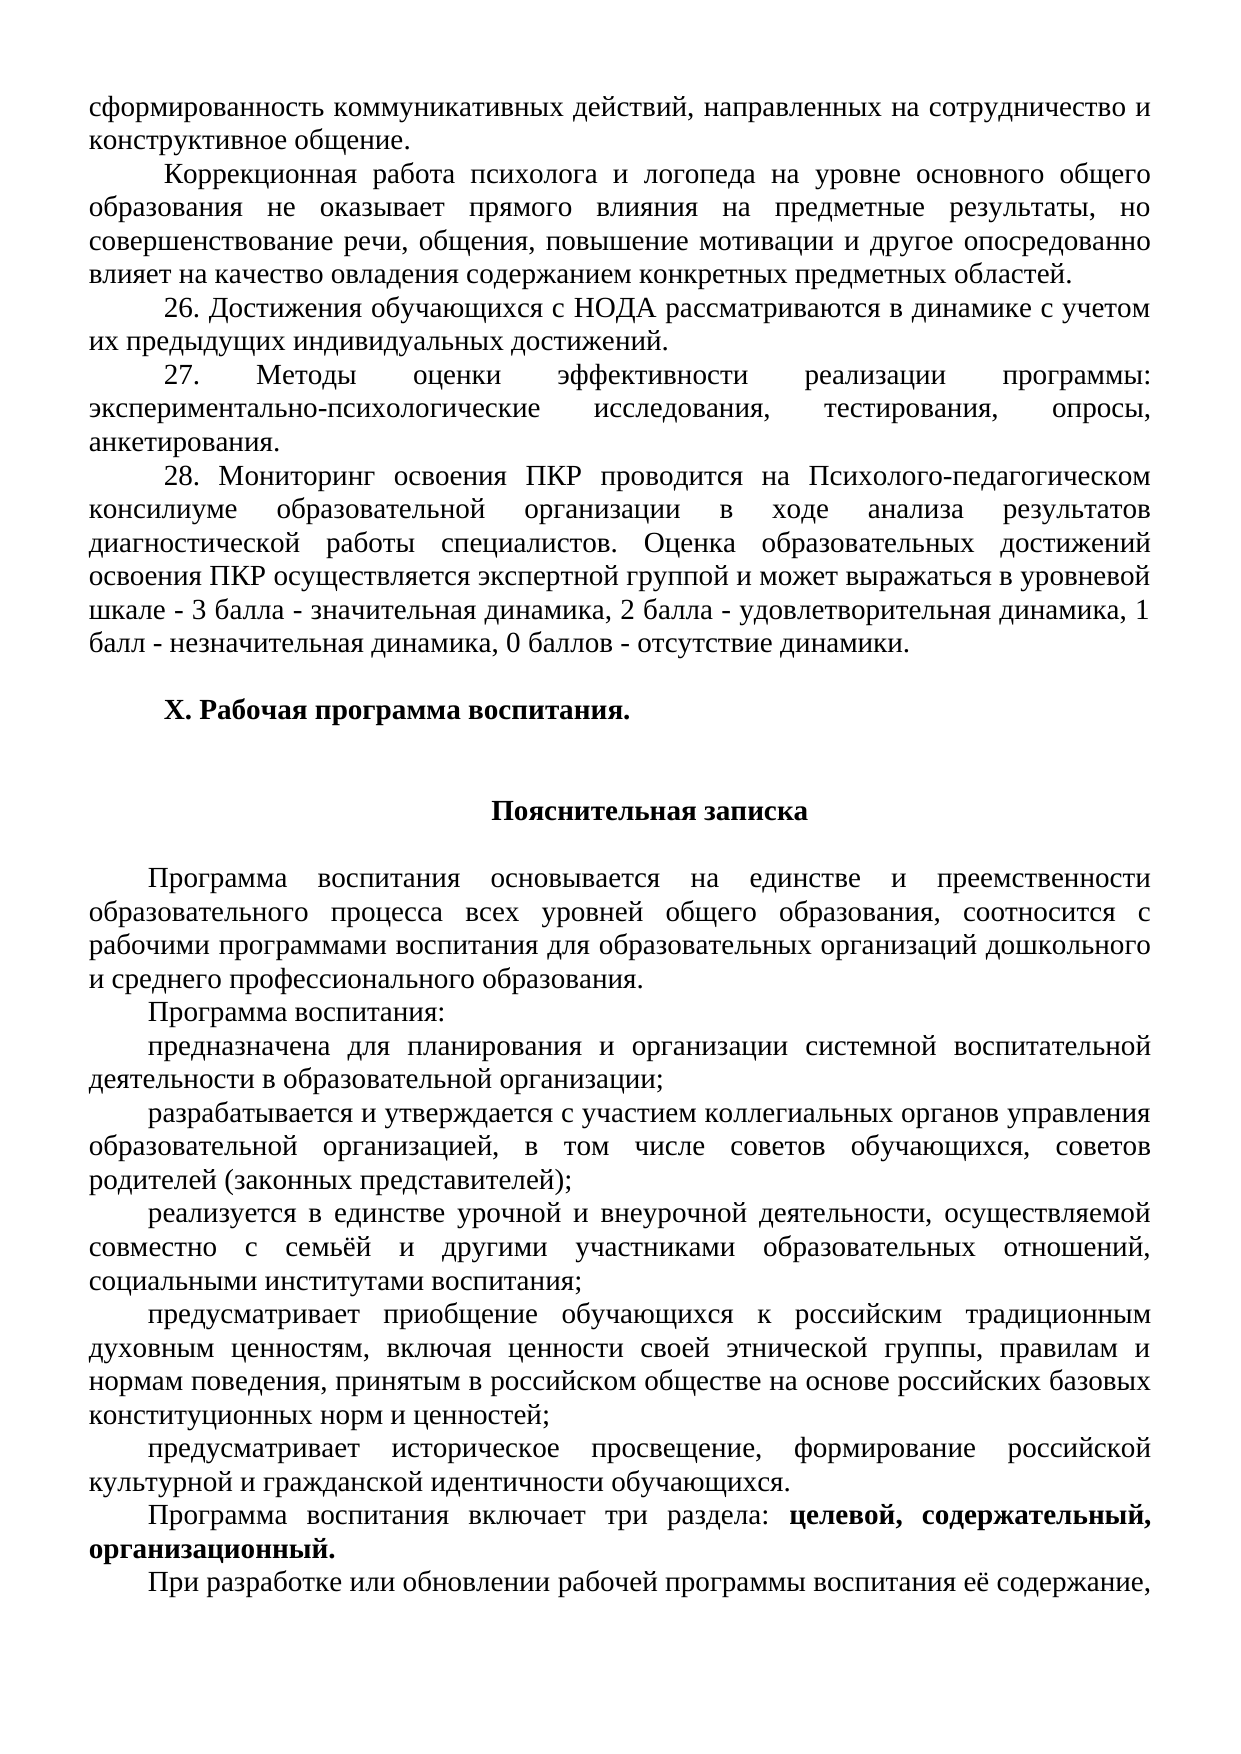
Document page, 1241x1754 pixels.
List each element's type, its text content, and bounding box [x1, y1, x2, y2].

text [88, 89, 1152, 156]
text Программа воспитания включает три раздела: целевой, содержательный, организационный. [88, 1497, 1152, 1564]
text Программа воспитания основывается на единстве и преемственности образовательного процесса всех уровней общего образования, соотносится с рабочими программами воспитания для образовательных организаций дошкольного и среднего профессионального образования. [88, 860, 1152, 994]
text Пояснительная записка [88, 793, 1152, 827]
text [88, 1564, 1152, 1598]
text 27. Методы оценки эффективности реализации программы: экспериментально-психологические исследования, тестирования, опросы, анкетирования. [88, 357, 1152, 458]
text 26. Достижения обучающихся с НОДА рассматриваются в динамике с учетом их предыдущих индивидуальных достижений. [88, 290, 1152, 357]
text 28. Мониторинг освоения ПКР проводится на Психолого-педагогическом консилиуме образовательной организации в ходе анализа результатов диагностической работы специалистов. Оценка образовательных достижений освоения ПКР осуществляется экспертной группой и может выражаться в уровневой шкале - 3 балла - значительная динамика, 2 балла - удовлетворительная динамика, 1 балл - незначительная динамика, 0 баллов - отсутствие динамики. [88, 458, 1152, 659]
text реализуется в единстве урочной и внеурочной деятельности, осуществляемой совместно с семьёй и другими участниками образовательных отношений, социальными институтами воспитания; [88, 1196, 1152, 1296]
text предусматривает историческое просвещение, формирование российской культурной и гражданской идентичности обучающихся. [88, 1430, 1152, 1497]
text Программа воспитания: [88, 994, 1152, 1028]
text Коррекционная работа психолога и логопеда на уровне основного общего образования не оказывает прямого влияния на предметные результаты, но совершенствование речи, общения, повышение мотивации и другое опосредованно влияет на качество овладения содержанием конкретных предметных областей. [88, 156, 1152, 290]
text предназначена для планирования и организации системной воспитательной деятельности в образовательной организации; [88, 1028, 1152, 1095]
text разрабатывается и утверждается с участием коллегиальных органов управления образовательной организацией, в том числе советов обучающихся, советов родителей (законных представителей); [88, 1095, 1152, 1196]
text X. Рабочая программа воспитания. [88, 692, 1152, 726]
text предусматривает приобщение обучающихся к российским традиционным духовным ценностям, включая ценности своей этнической группы, правилам и нормам поведения, принятым в российском обществе на основе российских базовых конституционных норм и ценностей; [88, 1296, 1152, 1430]
